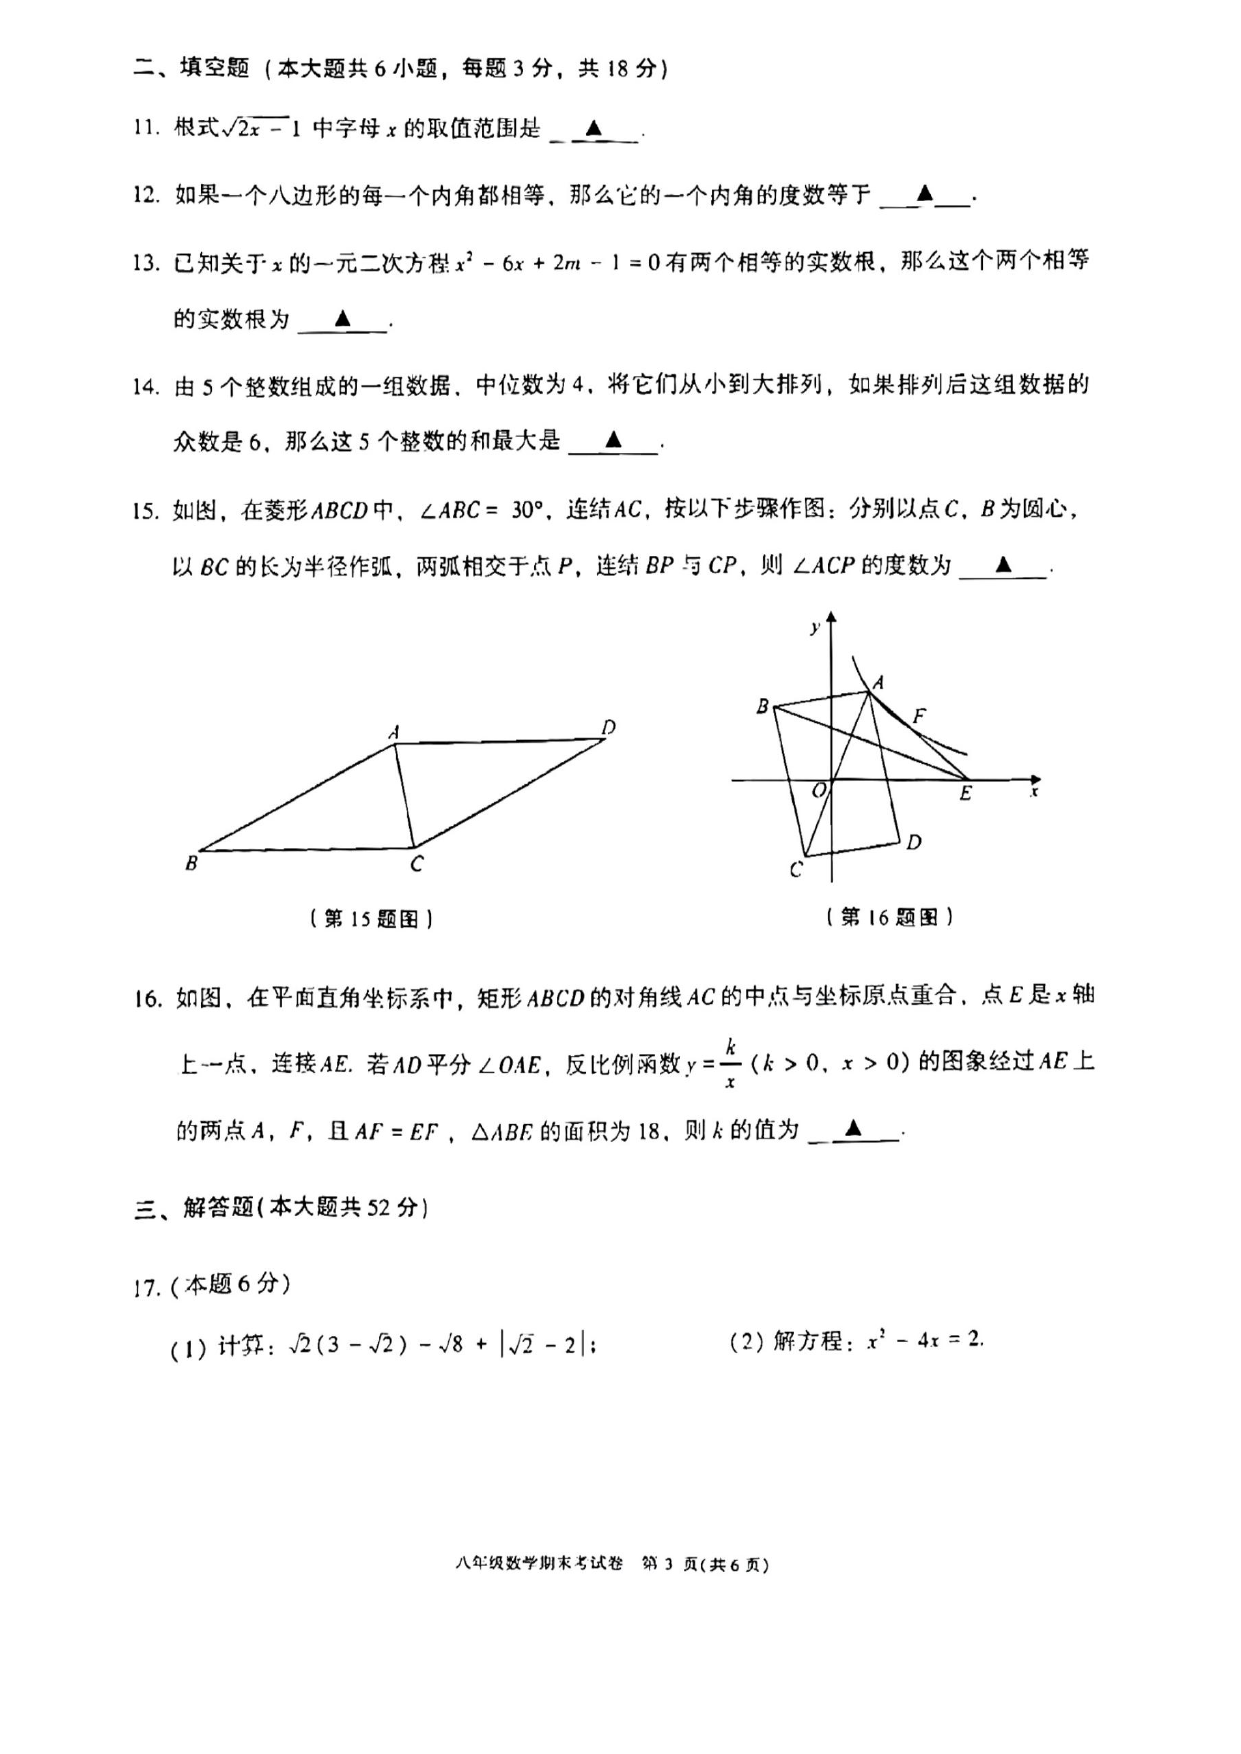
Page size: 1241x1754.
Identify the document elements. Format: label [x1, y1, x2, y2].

picture [73, 31, 1181, 1606]
